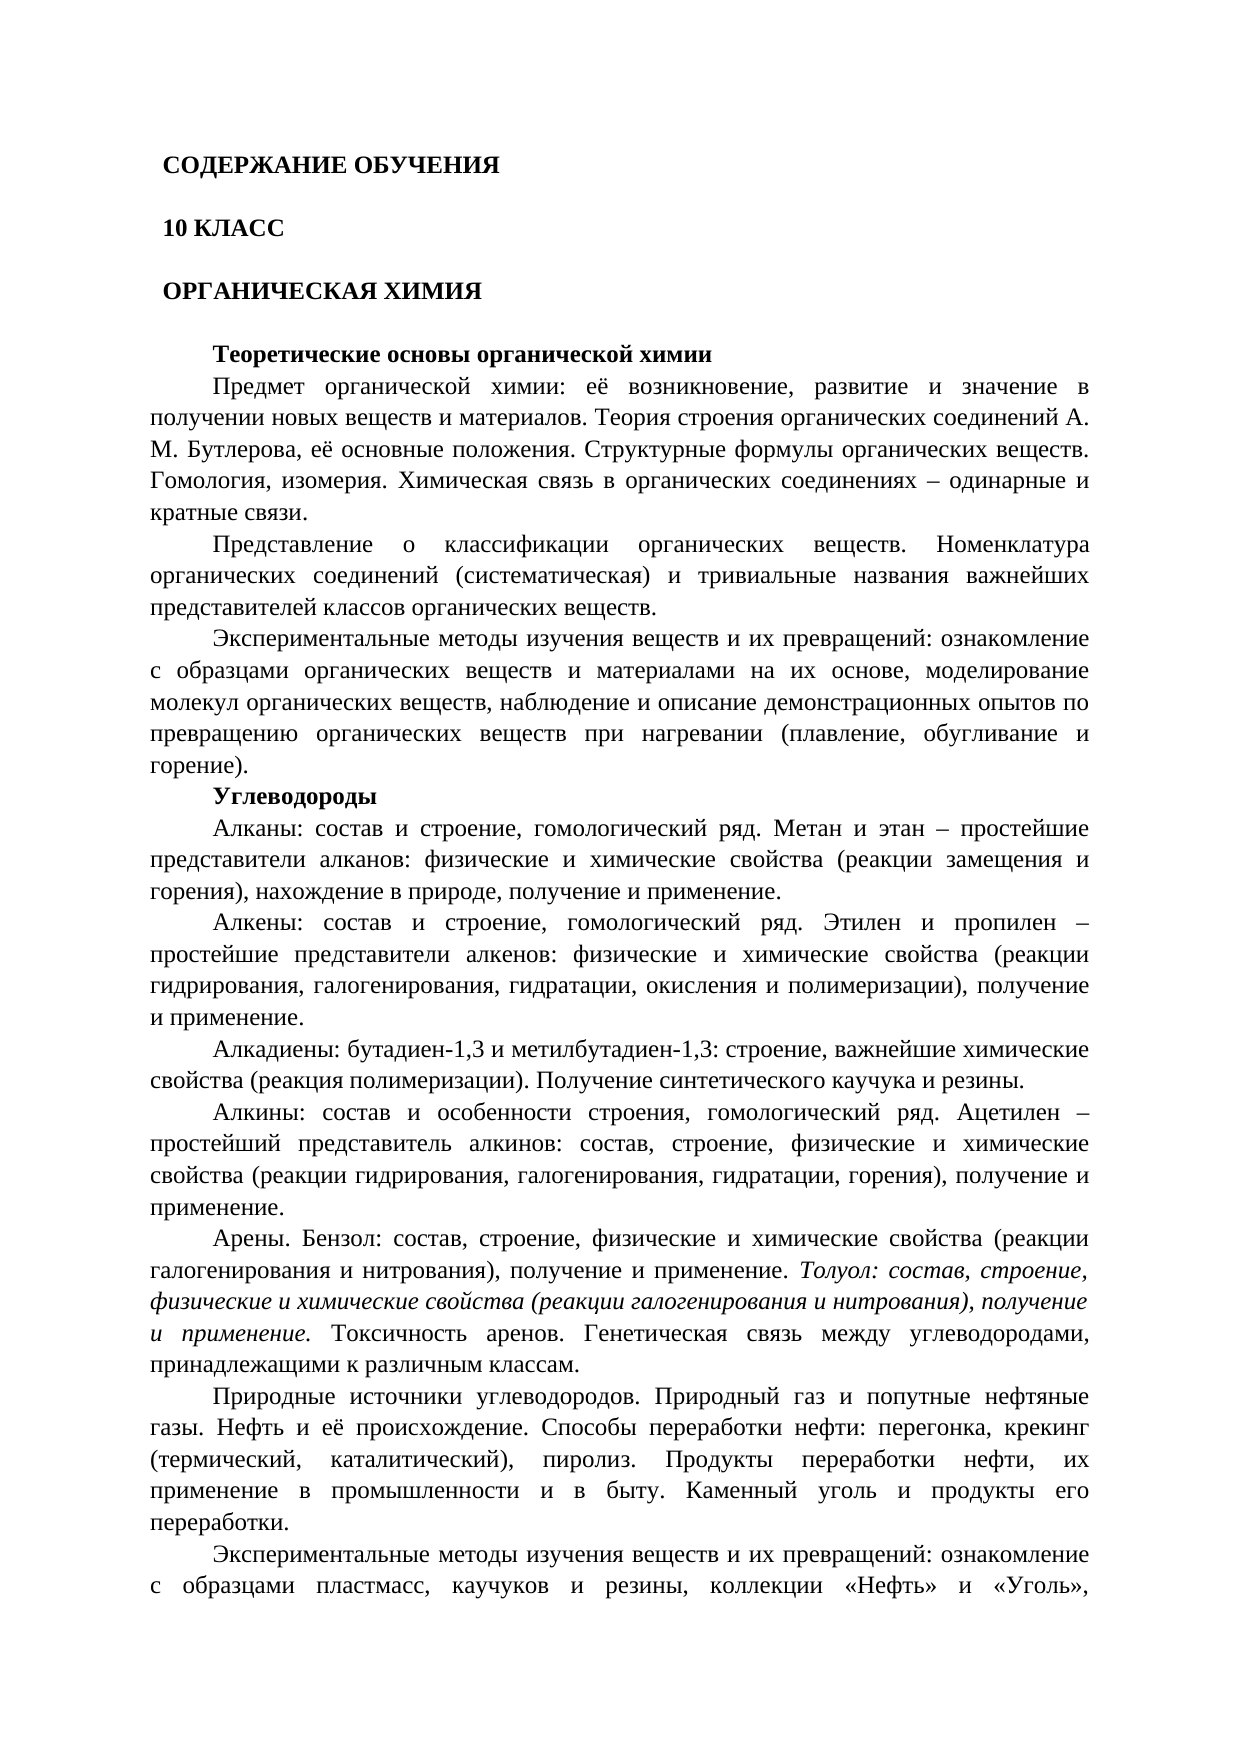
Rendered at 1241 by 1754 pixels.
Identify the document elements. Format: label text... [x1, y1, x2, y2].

text Алканы: состав и строение, гомологический ряд. Метан и этан – простейшие представители алканов: физические и химические свойства (реакции замещения и горения), нахождение в природе, получение и применение. [150, 813, 1090, 905]
text ​СОДЕРЖАНИЕ ОБУЧЕНИЯ [162, 150, 1090, 179]
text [150, 1539, 1090, 1599]
text Природные источники углеводородов. Природный газ и попутные нефтяные газы. Нефть и её происхождение. Способы переработки нефти: перегонка, крекинг (термический, каталитический), пиролиз. Продукты переработки нефти, их применение в промышленности и в быту. Каменный уголь и продукты его переработки. [150, 1381, 1090, 1536]
text Алкины: состав и особенности строения, гомологический ряд. Ацетилен – простейший представитель алкинов: состав, строение, физические и химические свойства (реакции гидрирования, галогенирования, гидратации, горения), получение и применение. [150, 1097, 1090, 1220]
text Арены. Бензол: состав, строение, физические и химические свойства (реакции галогенирования и нитрования), получение и применение. Толуол: состав, строение, физические и химические свойства (реакции галогенирования и нитрования), получение и применение. Токсичность аренов. Генетическая связь между углеводородами, принадлежащими к различным классам. [150, 1223, 1090, 1378]
text Предмет органической химии: её возникновение, развитие и значение в получении новых веществ и материалов. Теория строения органических соединений А. М. Бутлерова, её основные положения. Структурные формулы органических веществ. Гомология, изомерия. Химическая связь в органических соединениях – одинарные и кратные связи. [150, 371, 1090, 526]
text Теоретические основы органической химии [150, 339, 1090, 368]
text Алкадиены: бутадиен-1,3 и метилбутадиен-1,3: строение, важнейшие химические свойства (реакция полимеризации). Получение синтетического каучука и резины. [150, 1034, 1090, 1094]
text 10 КЛАСС [162, 213, 1090, 242]
text Экспериментальные методы изучения веществ и их превращений: ознакомление с образцами органических веществ и материалами на их основе, моделирование молекул органических веществ, наблюдение и описание демонстрационных опытов по превращению органических веществ при нагревании (плавление, обугливание и горение). [150, 623, 1090, 778]
text Представление о классификации органических веществ. Номенклатура органических соединений (систематическая) и тривиальные названия важнейших представителей классов органических веществ. [150, 529, 1090, 621]
text Алкены: состав и строение, гомологический ряд. Этилен и пропилен – простейшие представители алкенов: физические и химические свойства (реакции гидрирования, галогенирования, гидратации, окисления и полимеризации), получение и применение. [150, 907, 1090, 1031]
text Углеводороды [150, 781, 1090, 810]
text ОРГАНИЧЕСКАЯ ХИМИЯ [162, 276, 1090, 305]
